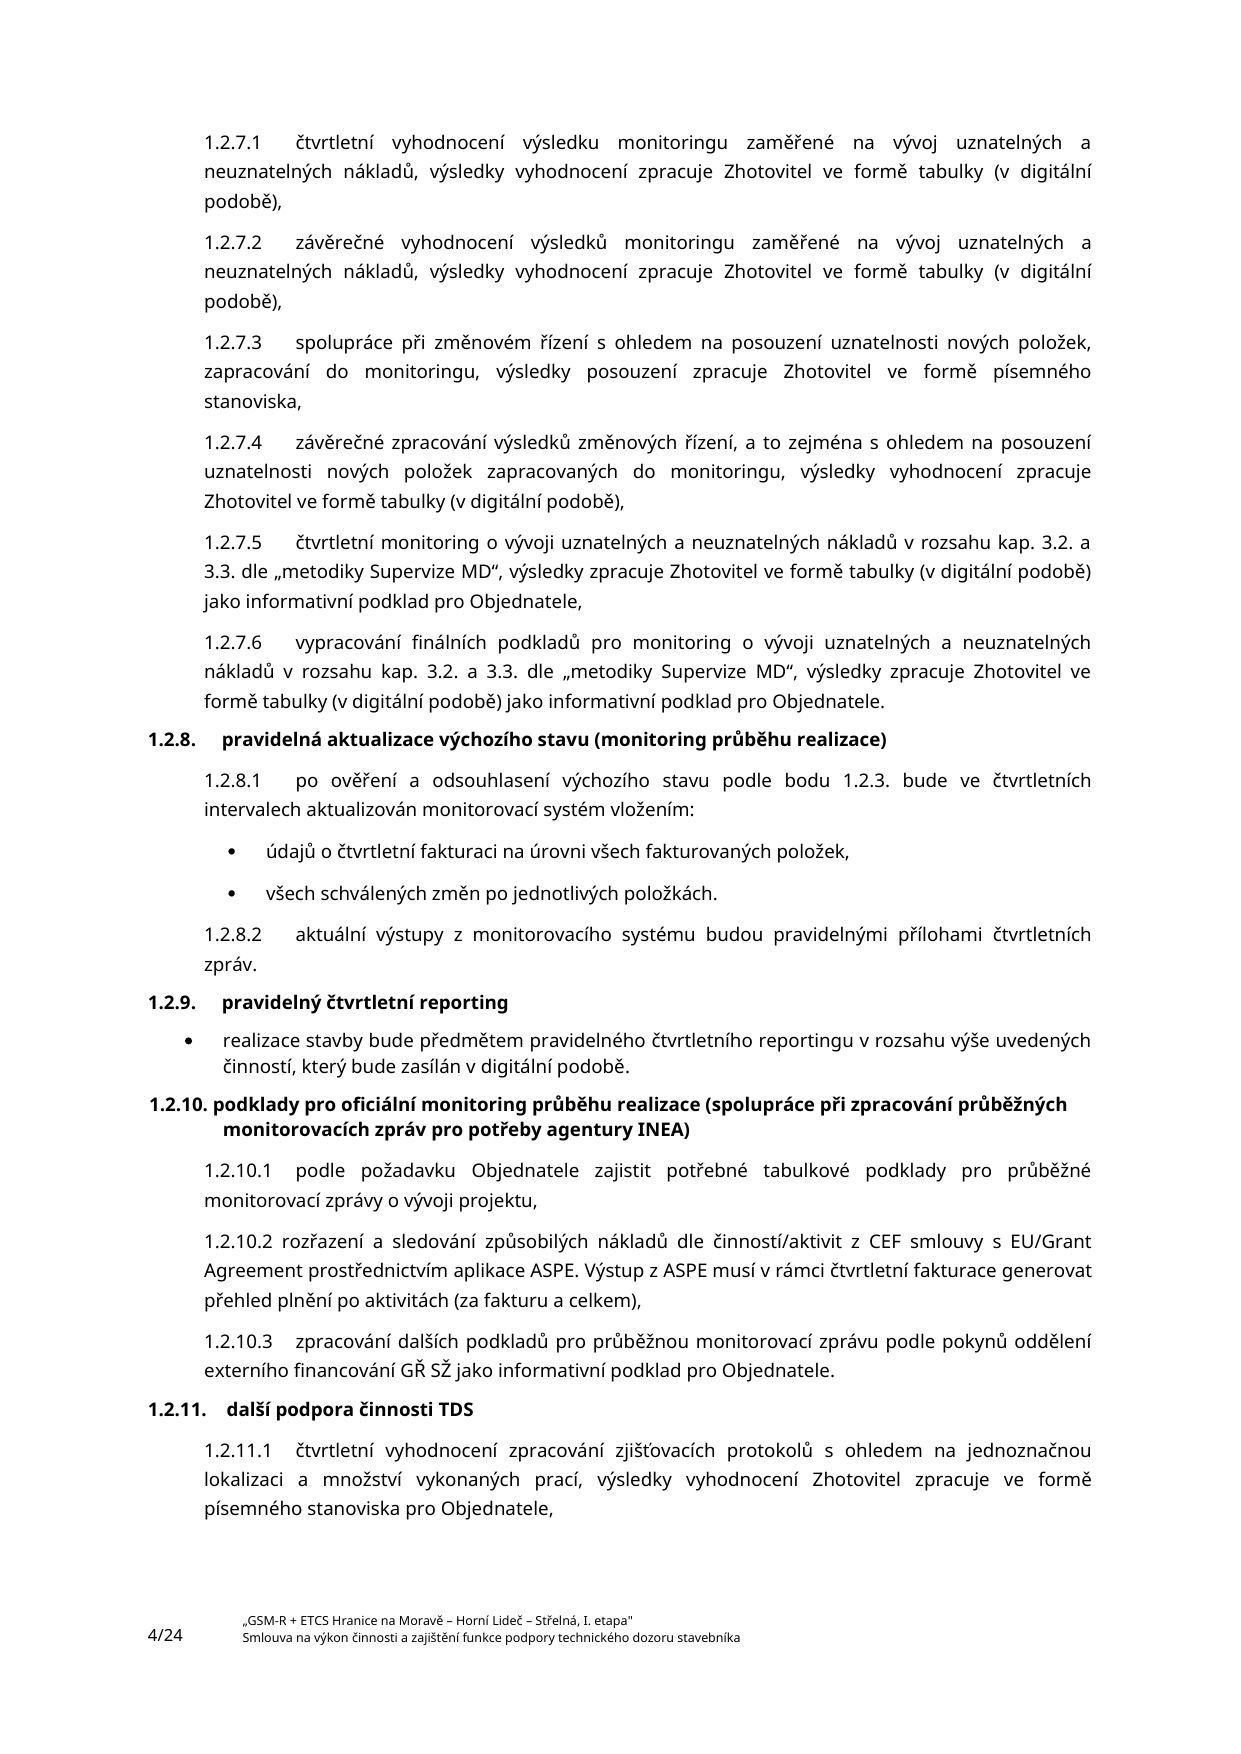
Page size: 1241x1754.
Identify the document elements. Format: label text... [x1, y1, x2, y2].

text 1.2.8.2 aktuální výstupy z monitorovacího systému budou pravidelnými přílohami čtvrtletních zpráv. [204, 918, 1092, 977]
text 1.2.10.3 zpracování dalších podkladů pro průběžnou monitorovací zprávu podle pokynů oddělení externího financování GŘ SŽ jako informativní podklad pro Objednatele. [204, 1325, 1092, 1384]
text 1.2.7.6 vypracování finálních podkladů pro monitoring o vývoji uznatelných a neuznatelných nákladů v rozsahu kap. 3.2. a 3.3. dle „metodiky Supervize MD“, výsledky zpracuje Zhotovitel ve formě tabulky (v digitální podobě) jako informativní podklad pro Objednatele. [204, 626, 1092, 714]
text 1.2.8. pravidelná aktualizace výchozího stavu (monitoring průběhu realizace) [148, 726, 1092, 752]
text 1.2.11. další podpora činnosti TDS [148, 1396, 1092, 1422]
list údajů o čtvrtletní fakturaci na úrovni všech fakturovaných položek, [228, 835, 1092, 864]
text 1.2.7.3 spolupráce při změnovém řízení s ohledem na posouzení uznatelnosti nových položek, zapracování do monitoringu, výsledky posouzení zpracuje Zhotovitel ve formě písemného stanoviska, [204, 326, 1092, 414]
text 1.2.10. podklady pro oficiální monitoring průběhu realizace (spolupráce při zpracování průběžných monitorovacích zpráv pro potřeby agentury INEA) [149, 1091, 1092, 1142]
text 1.2.9. pravidelný čtvrtletní reporting [148, 989, 1092, 1015]
text 1.2.8.1 po ověření a odsouhlasení výchozího stavu podle bodu 1.2.3. bude ve čtvrtletních intervalech aktualizován monitorovací systém vložením: [204, 764, 1092, 823]
text 1.2.7.4 závěrečné zpracování výsledků změnových řízení, a to zejména s ohledem na posouzení uznatelnosti nových položek zapracovaných do monitoringu, výsledky vyhodnocení zpracuje Zhotovitel ve formě tabulky (v digitální podobě), [204, 426, 1092, 514]
text 1.2.11.1 čtvrtletní vyhodnocení zpracování zjišťovacích protokolů s ohledem na jednoznačnou lokalizaci a množství vykonaných prací, výsledky vyhodnocení Zhotovitel zpracuje ve formě písemného stanoviska pro Objednatele, [204, 1434, 1092, 1522]
text 1.2.7.2 závěrečné vyhodnocení výsledků monitoringu zaměřené na vývoj uznatelných a neuznatelných nákladů, výsledky vyhodnocení zpracuje Zhotovitel ve formě tabulky (v digitální podobě), [204, 226, 1092, 314]
list realizace stavby bude předmětem pravidelného čtvrtletního reportingu v rozsahu výše uvedených činností, který bude zasílán v digitální podobě. [185, 1027, 1092, 1078]
text 1.2.10.2 rozřazení a sledování způsobilých nákladů dle činností/aktivit z CEF smlouvy s EU/Grant Agreement prostřednictvím aplikace ASPE. Výstup z ASPE musí v rámci čtvrtletní fakturace generovat přehled plnění po aktivitách (za fakturu a celkem), [204, 1225, 1092, 1313]
list všech schválených změn po jednotlivých položkách. [228, 877, 1092, 906]
text 1.2.7.1 čtvrtletní vyhodnocení výsledku monitoringu zaměřené na vývoj uznatelných a neuznatelných nákladů, výsledky vyhodnocení zpracuje Zhotovitel ve formě tabulky (v digitální podobě), [204, 126, 1092, 214]
text 1.2.10.1 podle požadavku Objednatele zajistit potřebné tabulkové podklady pro průběžné monitorovací zprávy o vývoji projektu, [204, 1154, 1092, 1213]
text 1.2.7.5 čtvrtletní monitoring o vývoji uznatelných a neuznatelných nákladů v rozsahu kap. 3.2. a 3.3. dle „metodiky Supervize MD“, výsledky zpracuje Zhotovitel ve formě tabulky (v digitální podobě) jako informativní podklad pro Objednatele, [204, 526, 1092, 614]
